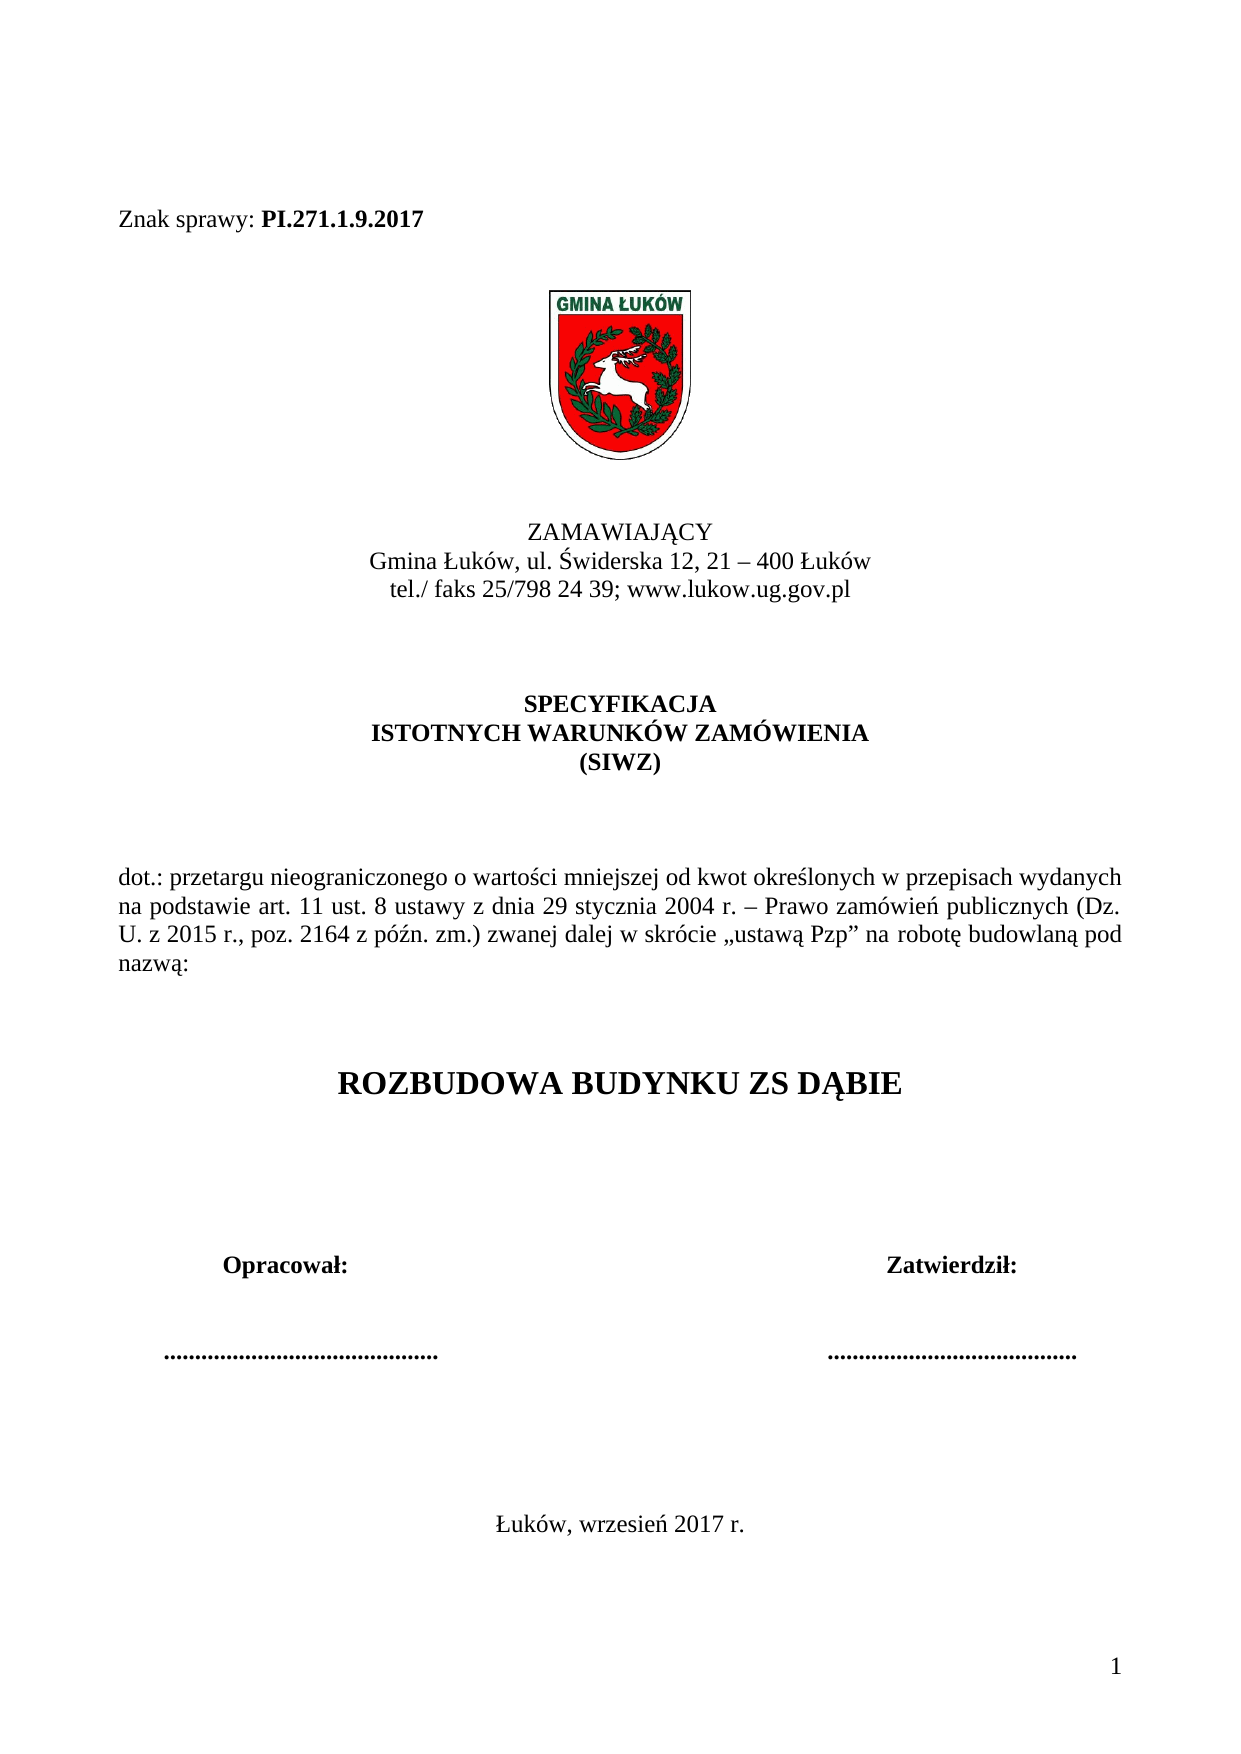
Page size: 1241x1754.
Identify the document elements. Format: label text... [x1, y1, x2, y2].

text ZAMAWIAJĄCY [118, 517, 1122, 546]
picture [549, 290, 691, 460]
text Gmina Łuków, ul. Świderska 12, 21 – 400 Łuków [118, 546, 1122, 574]
text Łuków, wrzesień 2017 r. [118, 1509, 1122, 1538]
text Opracował: Zatwierdził: [118, 1250, 1122, 1279]
text SPECYFIKACJA [118, 689, 1122, 718]
text ............................................ ........................................ [118, 1336, 1122, 1365]
text tel./ faks 25/798 24 39; www.lukow.ug.gov.pl [118, 574, 1122, 603]
text ISTOTNYCH WARUNKÓW ZAMÓWIENIA [118, 718, 1122, 747]
text ROZBUDOWA BUDYNKU ZS DĄBIE [118, 1063, 1122, 1102]
text Znak sprawy: PI.271.1.9.2017 [118, 204, 1122, 233]
text (SIWZ) [118, 747, 1122, 776]
text dot.: przetargu nieograniczonego o wartości mniejszej od kwot określonych w przepisach wydanych na podstawie art. 11 ust. 8 ustawy z dnia 29 stycznia 2004 r. – Prawo zamówień publicznych (Dz. U. z 2015 r., poz. 2164 z późn. zm.) zwanej dalej w skrócie „ustawą Pzp” na robotę budowlaną pod nazwą: [118, 862, 1122, 977]
